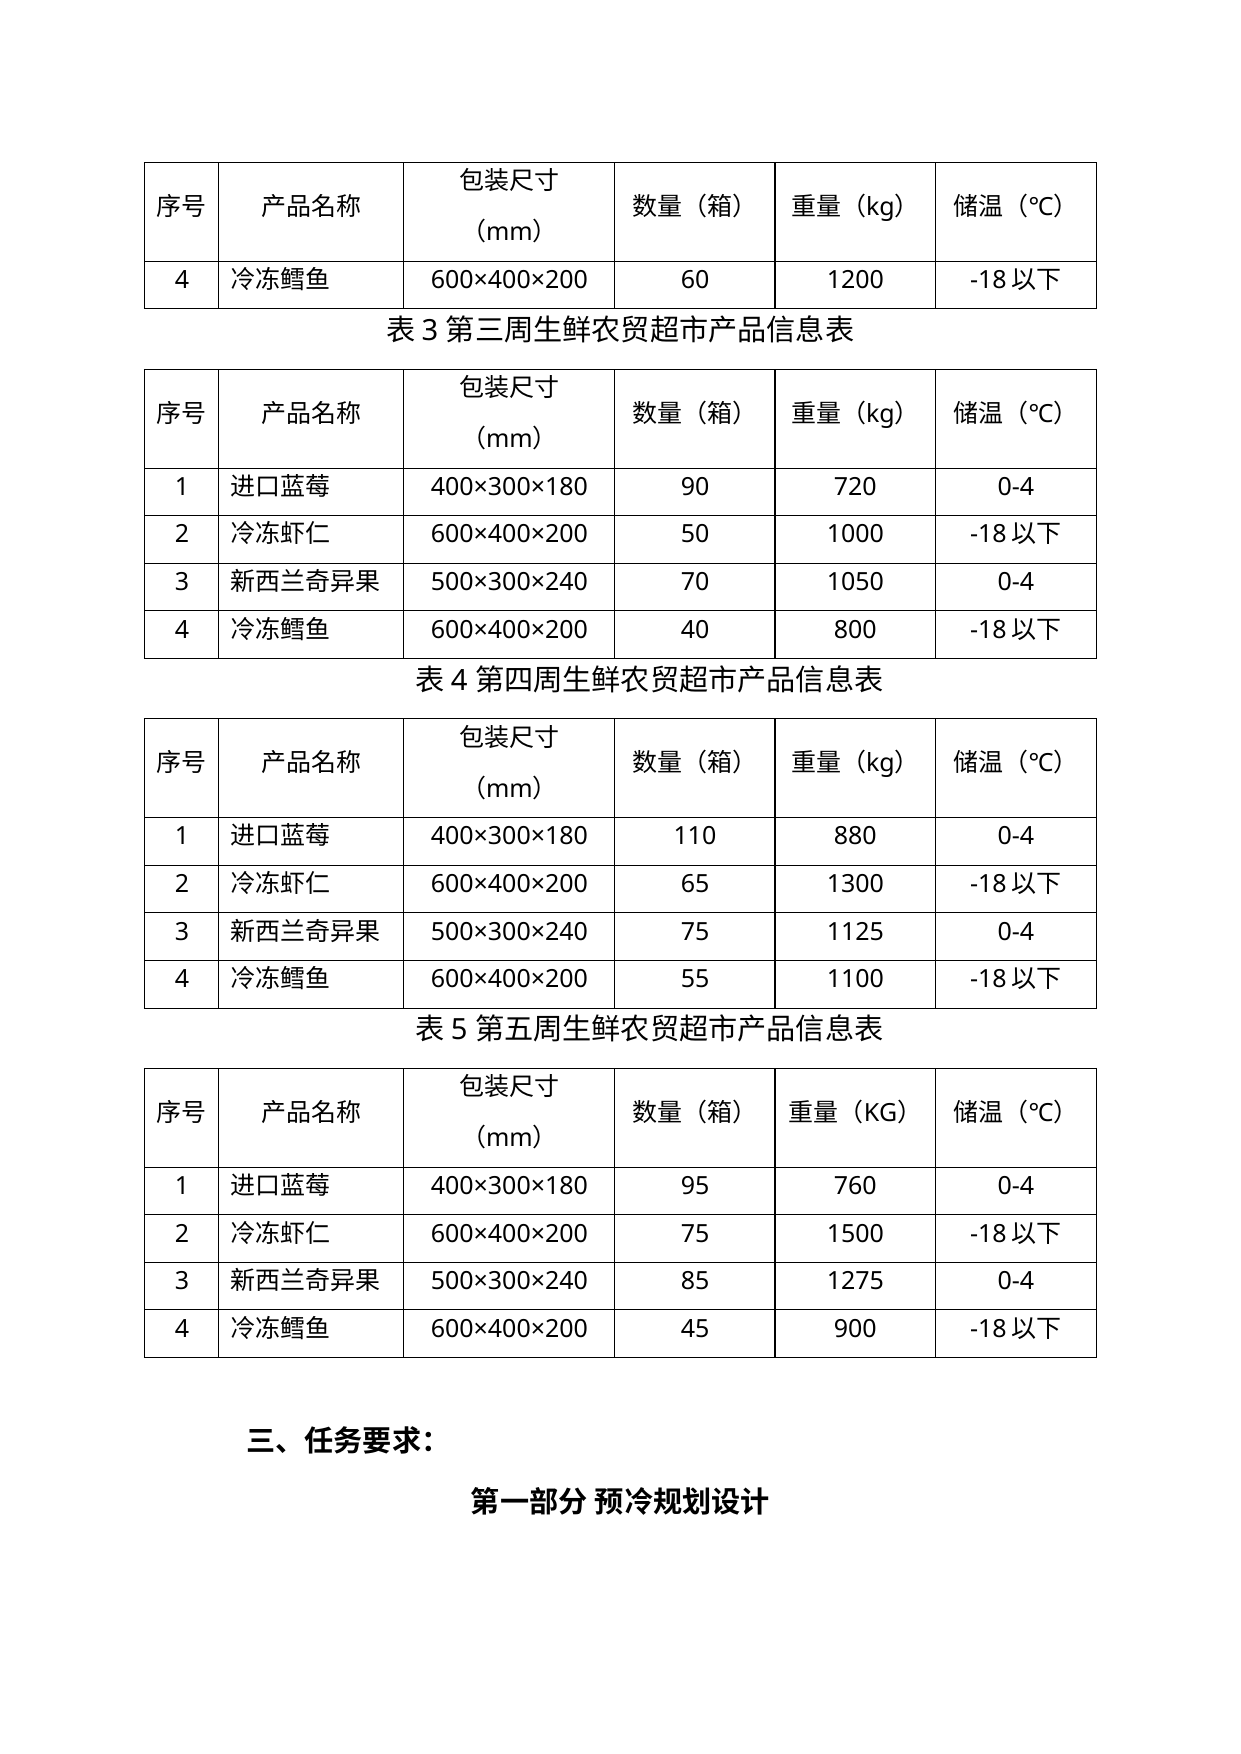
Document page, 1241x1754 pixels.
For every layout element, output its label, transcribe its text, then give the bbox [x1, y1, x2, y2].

table_cell 3 [145, 564, 218, 610]
table_cell 0-4 [936, 469, 1096, 515]
table_cell 1200 [776, 262, 935, 308]
table_cell 0-4 [936, 913, 1096, 960]
table_cell 90 [615, 469, 774, 515]
text 三、任务要求： [187, 1417, 1053, 1460]
table_cell 进口蓝莓 [219, 1168, 403, 1214]
table_header 包装尺寸（mm） [404, 719, 614, 817]
table_cell -18以下 [936, 961, 1096, 1007]
table_cell 4 [145, 961, 218, 1007]
text 表5 第五周生鲜农贸超市产品信息表 [187, 1009, 1053, 1048]
table_cell 4 [145, 1310, 218, 1357]
table_cell 400×300×180 [404, 469, 614, 515]
table_header 储温（℃） [936, 163, 1096, 261]
table_cell 2 [145, 1215, 218, 1262]
table_cell 600×400×200 [404, 1310, 614, 1357]
table_header 重量（kg） [776, 719, 935, 817]
table_cell 2 [145, 516, 218, 563]
table_header 数量（箱） [615, 1069, 774, 1167]
table_cell 50 [615, 516, 774, 563]
table_cell 40 [615, 611, 774, 658]
table_cell -18以下 [936, 1215, 1096, 1262]
table_header 产品名称 [219, 719, 403, 817]
table_header 储温（℃） [936, 370, 1096, 467]
table_cell 400×300×180 [404, 1168, 614, 1214]
table_cell 冷冻虾仁 [219, 866, 403, 912]
table_cell 800 [776, 611, 935, 658]
table_cell 75 [615, 1215, 774, 1262]
table_header 产品名称 [219, 1069, 403, 1167]
table_header 重量（kg） [776, 370, 935, 467]
table_cell 500×300×240 [404, 564, 614, 610]
table_header 数量（箱） [615, 719, 774, 817]
table_cell -18以下 [936, 516, 1096, 563]
table_cell 720 [776, 469, 935, 515]
table_cell 冷冻虾仁 [219, 1215, 403, 1262]
table_cell 1125 [776, 913, 935, 960]
table_cell 4 [145, 262, 218, 308]
table_cell 1 [145, 469, 218, 515]
text 表3 第三周生鲜农贸超市产品信息表 [187, 309, 1053, 349]
table_cell 0-4 [936, 818, 1096, 864]
table_cell 60 [615, 262, 774, 308]
table_cell 冷冻虾仁 [219, 516, 403, 563]
table_cell 600×400×200 [404, 262, 614, 308]
table_cell -18以下 [936, 866, 1096, 912]
table_header 包装尺寸（mm） [404, 370, 614, 467]
table_cell 新西兰奇异果 [219, 913, 403, 960]
table_cell 2 [145, 866, 218, 912]
table_cell 1050 [776, 564, 935, 610]
table_header 序号 [145, 719, 218, 817]
table_cell -18以下 [936, 611, 1096, 658]
table_header 产品名称 [219, 163, 403, 261]
table_cell 500×300×240 [404, 1263, 614, 1309]
table_cell 400×300×180 [404, 818, 614, 864]
table_cell -18以下 [936, 1310, 1096, 1357]
table_cell 新西兰奇异果 [219, 564, 403, 610]
table_cell 进口蓝莓 [219, 818, 403, 864]
table_header 重量（KG） [776, 1069, 935, 1167]
table_header 储温（℃） [936, 719, 1096, 817]
table_header 产品名称 [219, 370, 403, 467]
table_header 数量（箱） [615, 163, 774, 261]
table_cell 500×300×240 [404, 913, 614, 960]
table_cell 1500 [776, 1215, 935, 1262]
table_cell 3 [145, 1263, 218, 1309]
table_header 序号 [145, 1069, 218, 1167]
table_header 储温（℃） [936, 1069, 1096, 1167]
table_cell 65 [615, 866, 774, 912]
table_cell 0-4 [936, 1168, 1096, 1214]
table_header 重量（kg） [776, 163, 935, 261]
table_header 数量（箱） [615, 370, 774, 467]
table_cell 600×400×200 [404, 611, 614, 658]
table_cell 85 [615, 1263, 774, 1309]
table_cell 1 [145, 1168, 218, 1214]
table_cell 4 [145, 611, 218, 658]
table_cell 55 [615, 961, 774, 1007]
table_cell 1275 [776, 1263, 935, 1309]
table_cell 45 [615, 1310, 774, 1357]
table_cell 75 [615, 913, 774, 960]
table_cell 70 [615, 564, 774, 610]
table_cell 3 [145, 913, 218, 960]
table_cell 进口蓝莓 [219, 469, 403, 515]
table_cell 760 [776, 1168, 935, 1214]
table_cell 冷冻鳕鱼 [219, 961, 403, 1007]
table_cell 冷冻鳕鱼 [219, 611, 403, 658]
table_cell 1100 [776, 961, 935, 1007]
table_cell 0-4 [936, 564, 1096, 610]
table_cell 冷冻鳕鱼 [219, 1310, 403, 1357]
table_cell 600×400×200 [404, 1215, 614, 1262]
table_cell 冷冻鳕鱼 [219, 262, 403, 308]
text 第一部分 预冷规划设计 [187, 1481, 1053, 1521]
table_cell 600×400×200 [404, 516, 614, 563]
table_cell 1 [145, 818, 218, 864]
table_header 序号 [145, 370, 218, 467]
table_cell -18以下 [936, 262, 1096, 308]
table_cell 900 [776, 1310, 935, 1357]
table_cell 600×400×200 [404, 866, 614, 912]
table_cell 1000 [776, 516, 935, 563]
table_header 包装尺寸（mm） [404, 163, 614, 261]
table_cell 新西兰奇异果 [219, 1263, 403, 1309]
table_cell 110 [615, 818, 774, 864]
table_header 序号 [145, 163, 218, 261]
table_cell 880 [776, 818, 935, 864]
text 表4 第四周生鲜农贸超市产品信息表 [187, 659, 1053, 698]
table_cell 1300 [776, 866, 935, 912]
table_cell 95 [615, 1168, 774, 1214]
table_header 包装尺寸（mm） [404, 1069, 614, 1167]
table_cell 0-4 [936, 1263, 1096, 1309]
table_cell 600×400×200 [404, 961, 614, 1007]
